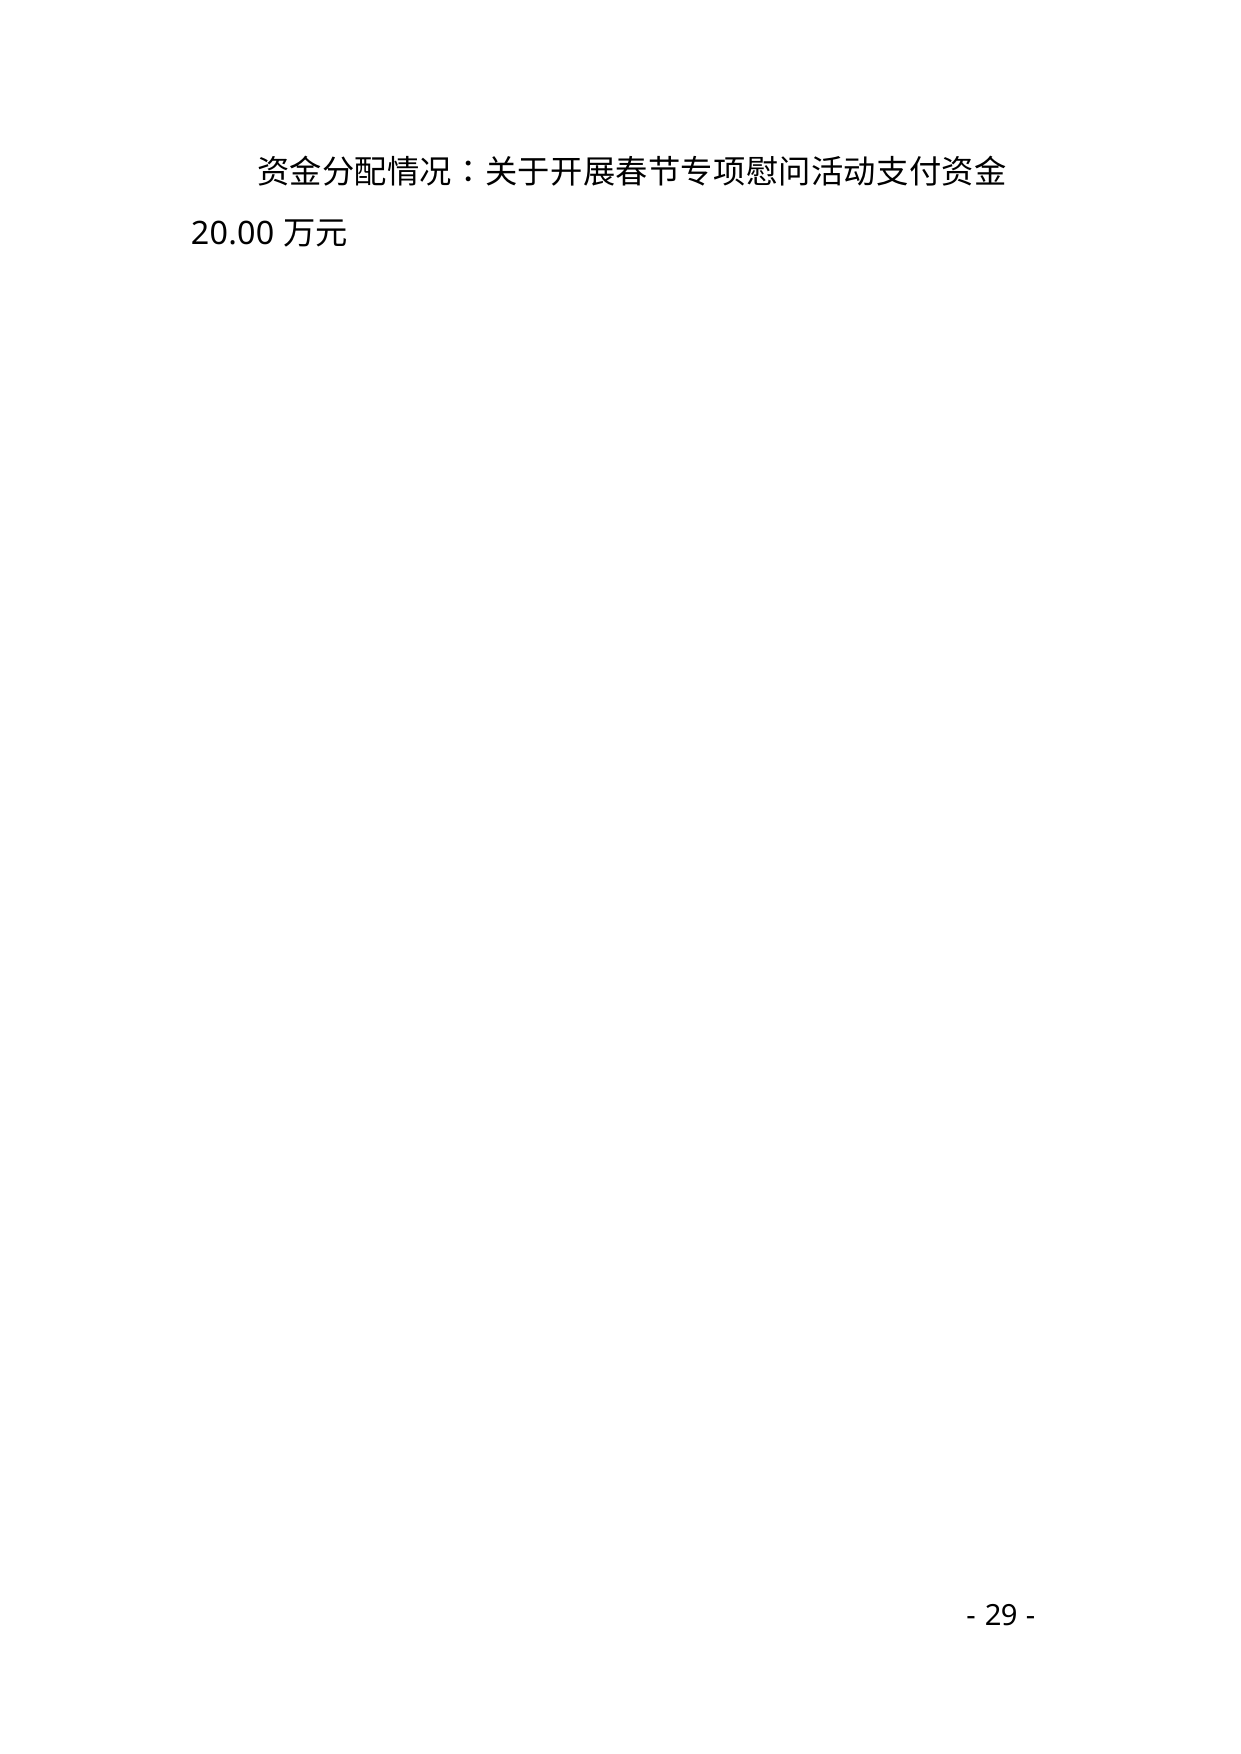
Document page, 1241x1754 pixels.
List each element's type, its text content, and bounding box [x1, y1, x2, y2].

text 资金分配情况：关于开展春节专项慰问活动支付资金 20.00 万元 [191, 149, 1053, 254]
